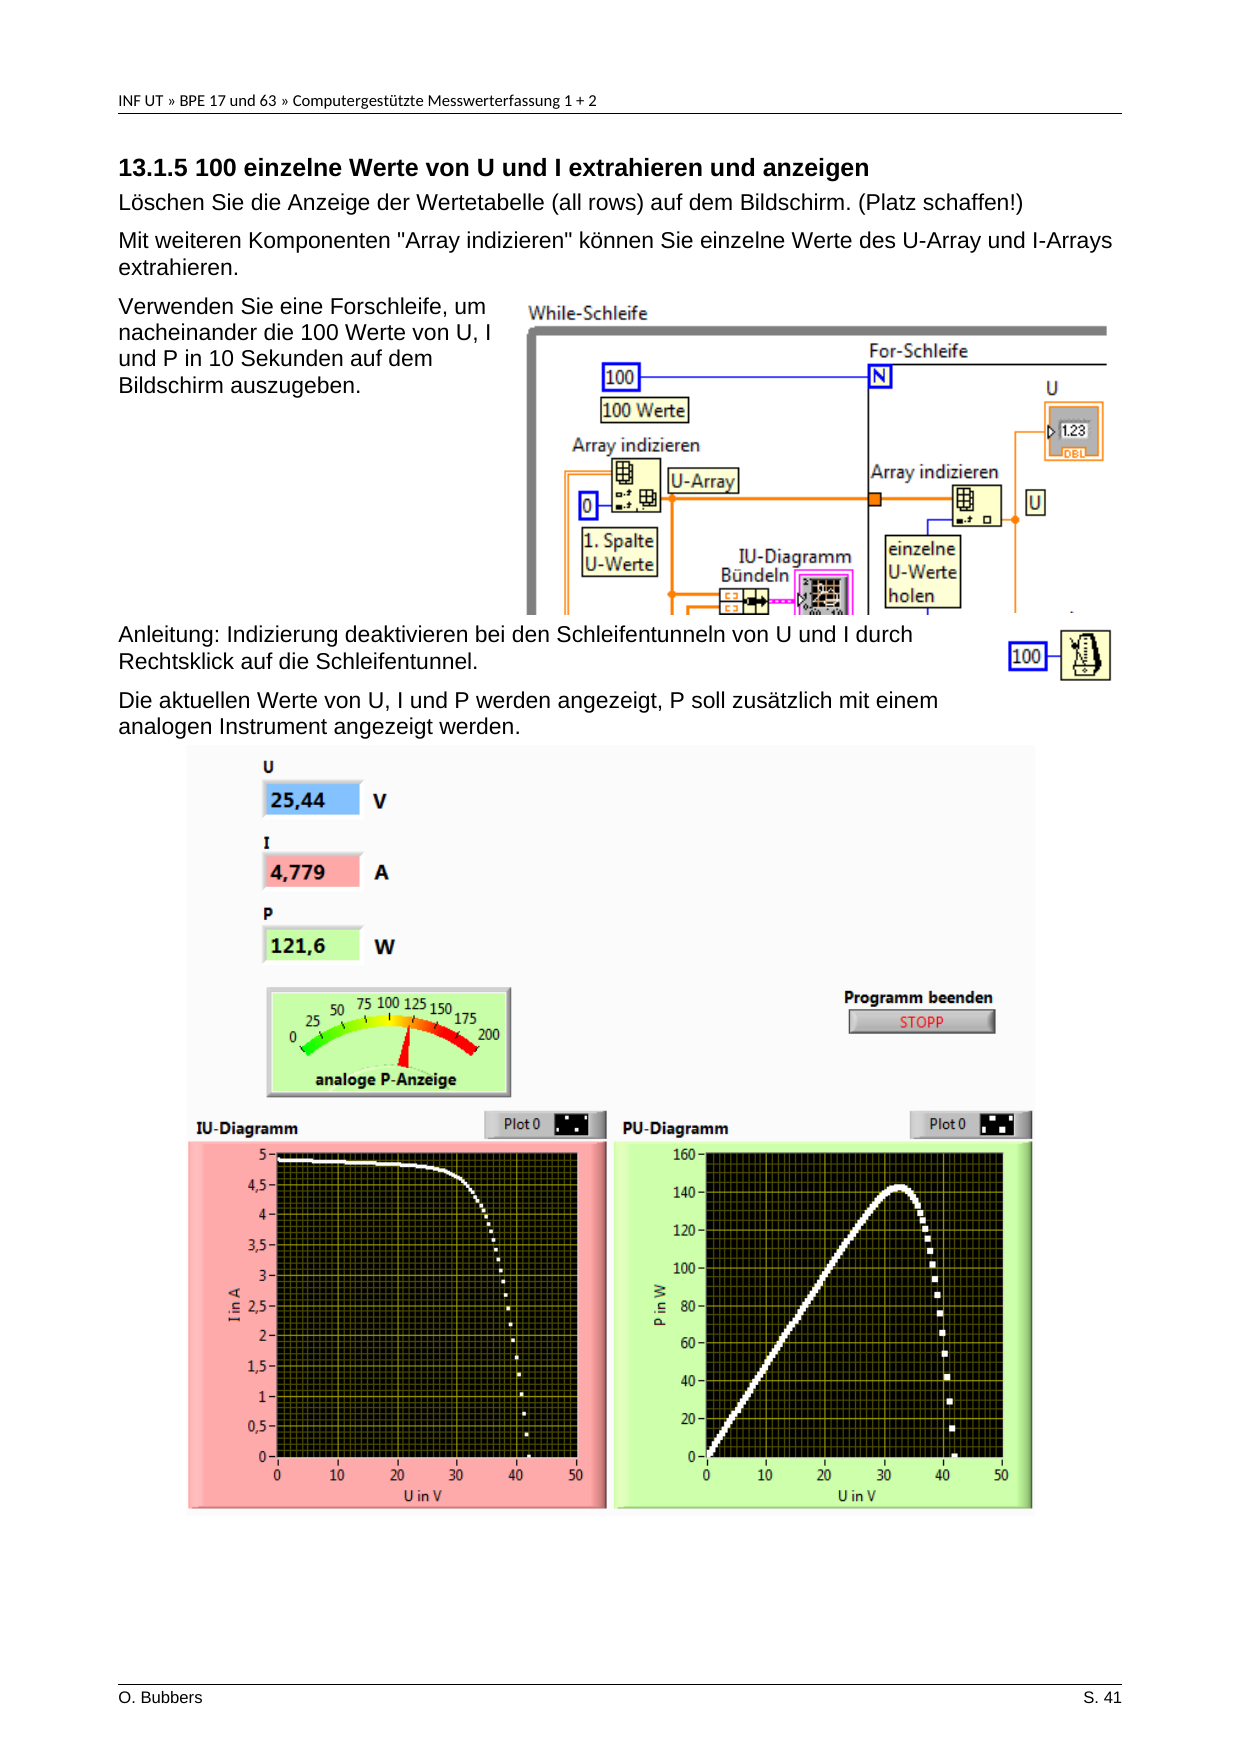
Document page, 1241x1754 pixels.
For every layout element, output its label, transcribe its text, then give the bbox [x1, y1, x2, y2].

picture [186, 745, 1036, 1516]
subtitle 100 einzelne Werte von U und I extrahieren und anzeigen [118, 153, 1122, 182]
text Verwenden Sie eine Forschleife, um nacheinander die 100 Werte von U, I und P in 10 Sekunden auf dem Bildschirm auszugeben. [118, 293, 1122, 398]
text Mit weiteren Komponenten "Array indizieren" können Sie einzelne Werte des U-Array und I-Arrays extrahieren. [118, 227, 1122, 280]
text Anleitung: Indizierung deaktivieren bei den Schleifentunneln von U und I durch Rechtsklick auf die Schleifentunnel. [118, 621, 996, 674]
picture [513, 295, 1119, 692]
text Die aktuellen Werte von U, I und P werden angezeigt, P soll zusätzlich mit einem analogen Instrument angezeigt werden. [118, 687, 1122, 739]
text Löschen Sie die Anzeige der Wertetabelle (all rows) auf dem Bildschirm. (Platz schaffen!) [118, 189, 1122, 215]
